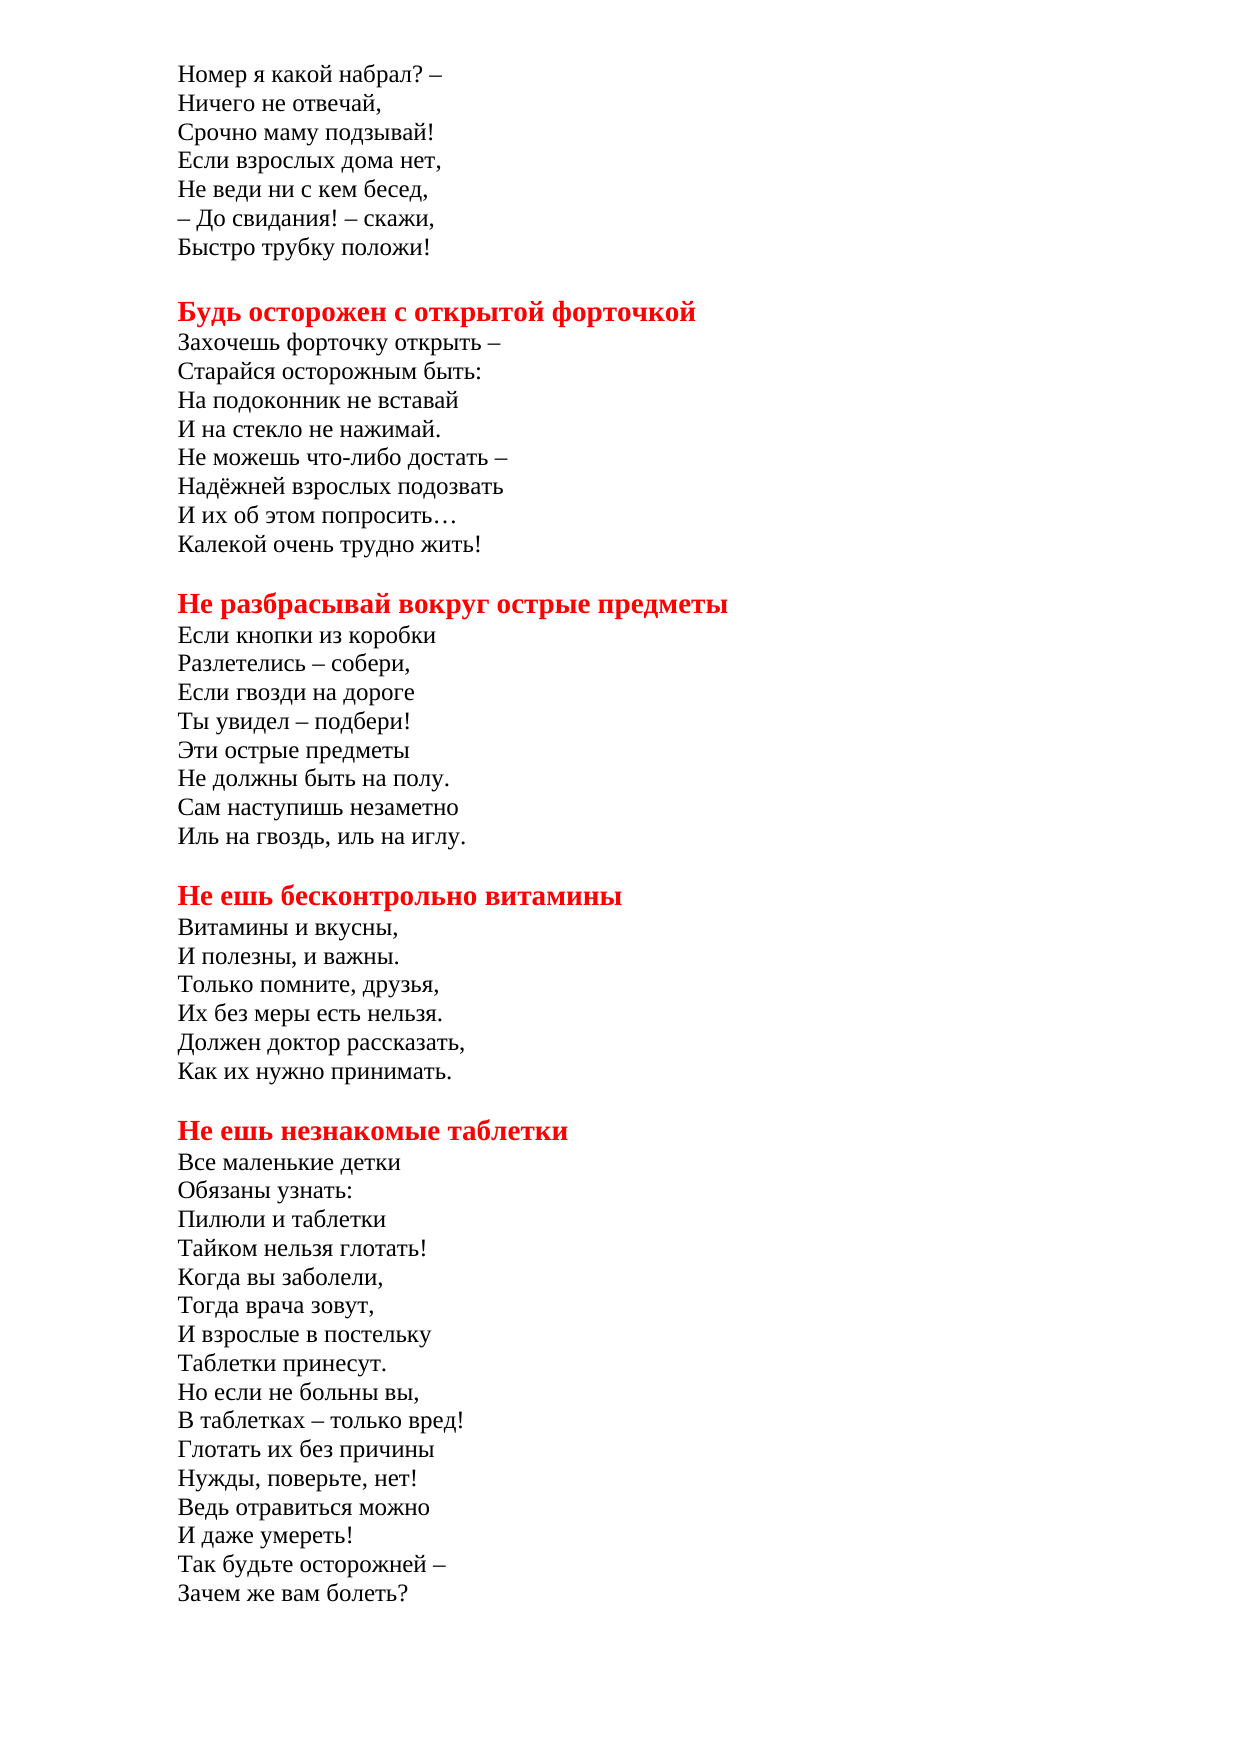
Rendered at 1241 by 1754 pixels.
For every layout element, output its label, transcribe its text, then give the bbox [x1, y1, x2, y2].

text Таблетки принесут. [177, 1348, 1152, 1377]
text На подоконник не вставай [177, 385, 1152, 414]
text Не разбрасывай вокруг острые предметы [177, 586, 1152, 620]
text И полезны, и важны. [177, 941, 1152, 969]
text Не веди ни с кем бесед, [177, 174, 1152, 203]
text – До свидания! – скажи, [177, 203, 1152, 232]
text Как их нужно принимать. [177, 1056, 1152, 1084]
text Не должны быть на полу. [177, 763, 1152, 792]
text Витамины и вкусны, [177, 912, 1152, 941]
text И взрослые в постельку [177, 1319, 1152, 1348]
text Не можешь что-либо достать – [177, 442, 1152, 471]
text Если кнопки из коробки [177, 620, 1152, 648]
text Их без меры есть нельзя. [177, 998, 1152, 1027]
text И их об этом попросить… [177, 500, 1152, 529]
text Нужды, поверьте, нет! [177, 1463, 1152, 1492]
text Когда вы заболели, [177, 1262, 1152, 1291]
text Ведь отравиться можно [177, 1492, 1152, 1521]
text Только помните, друзья, [177, 969, 1152, 998]
text Тайком нельзя глотать! [177, 1233, 1152, 1262]
text Ничего не отвечай, [177, 88, 1152, 117]
text Не ешь незнакомые таблетки [177, 1113, 1152, 1147]
text Быстро трубку положи! [177, 232, 1152, 260]
text Зачем же вам болеть? [177, 1578, 1152, 1607]
text Должен доктор рассказать, [177, 1027, 1152, 1056]
text Будь осторожен с открытой форточкой [177, 294, 1152, 327]
text Старайся осторожным быть: [177, 356, 1152, 385]
text Ты увидел – подбери! [177, 706, 1152, 735]
text Надёжней взрослых подозвать [177, 471, 1152, 500]
text Захочешь форточку открыть – [177, 327, 1152, 356]
text Глотать их без причины [177, 1434, 1152, 1463]
text В таблетках – только вред! [177, 1406, 1152, 1434]
text Эти острые предметы [177, 735, 1152, 763]
text И даже умереть! [177, 1521, 1152, 1549]
text Иль на гвоздь, иль на иглу. [177, 821, 1152, 850]
text Разлетелись – собери, [177, 648, 1152, 677]
text Так будьте осторожней – [177, 1549, 1152, 1578]
text Номер я какой набрал? – [177, 59, 1152, 88]
text Обязаны узнать: [177, 1176, 1152, 1204]
text Тогда врача зовут, [177, 1291, 1152, 1319]
text Срочно маму подзывай! [177, 117, 1152, 145]
text Сам наступишь незаметно [177, 792, 1152, 821]
text Но если не больны вы, [177, 1377, 1152, 1406]
text И на стекло не нажимай. [177, 414, 1152, 442]
text Все маленькие детки [177, 1147, 1152, 1176]
text Калекой очень трудно жить! [177, 529, 1152, 557]
text Не ешь бесконтрольно витамины [177, 878, 1152, 912]
text Пилюли и таблетки [177, 1204, 1152, 1233]
text Если взрослых дома нет, [177, 145, 1152, 174]
text Если гвозди на дороге [177, 677, 1152, 706]
